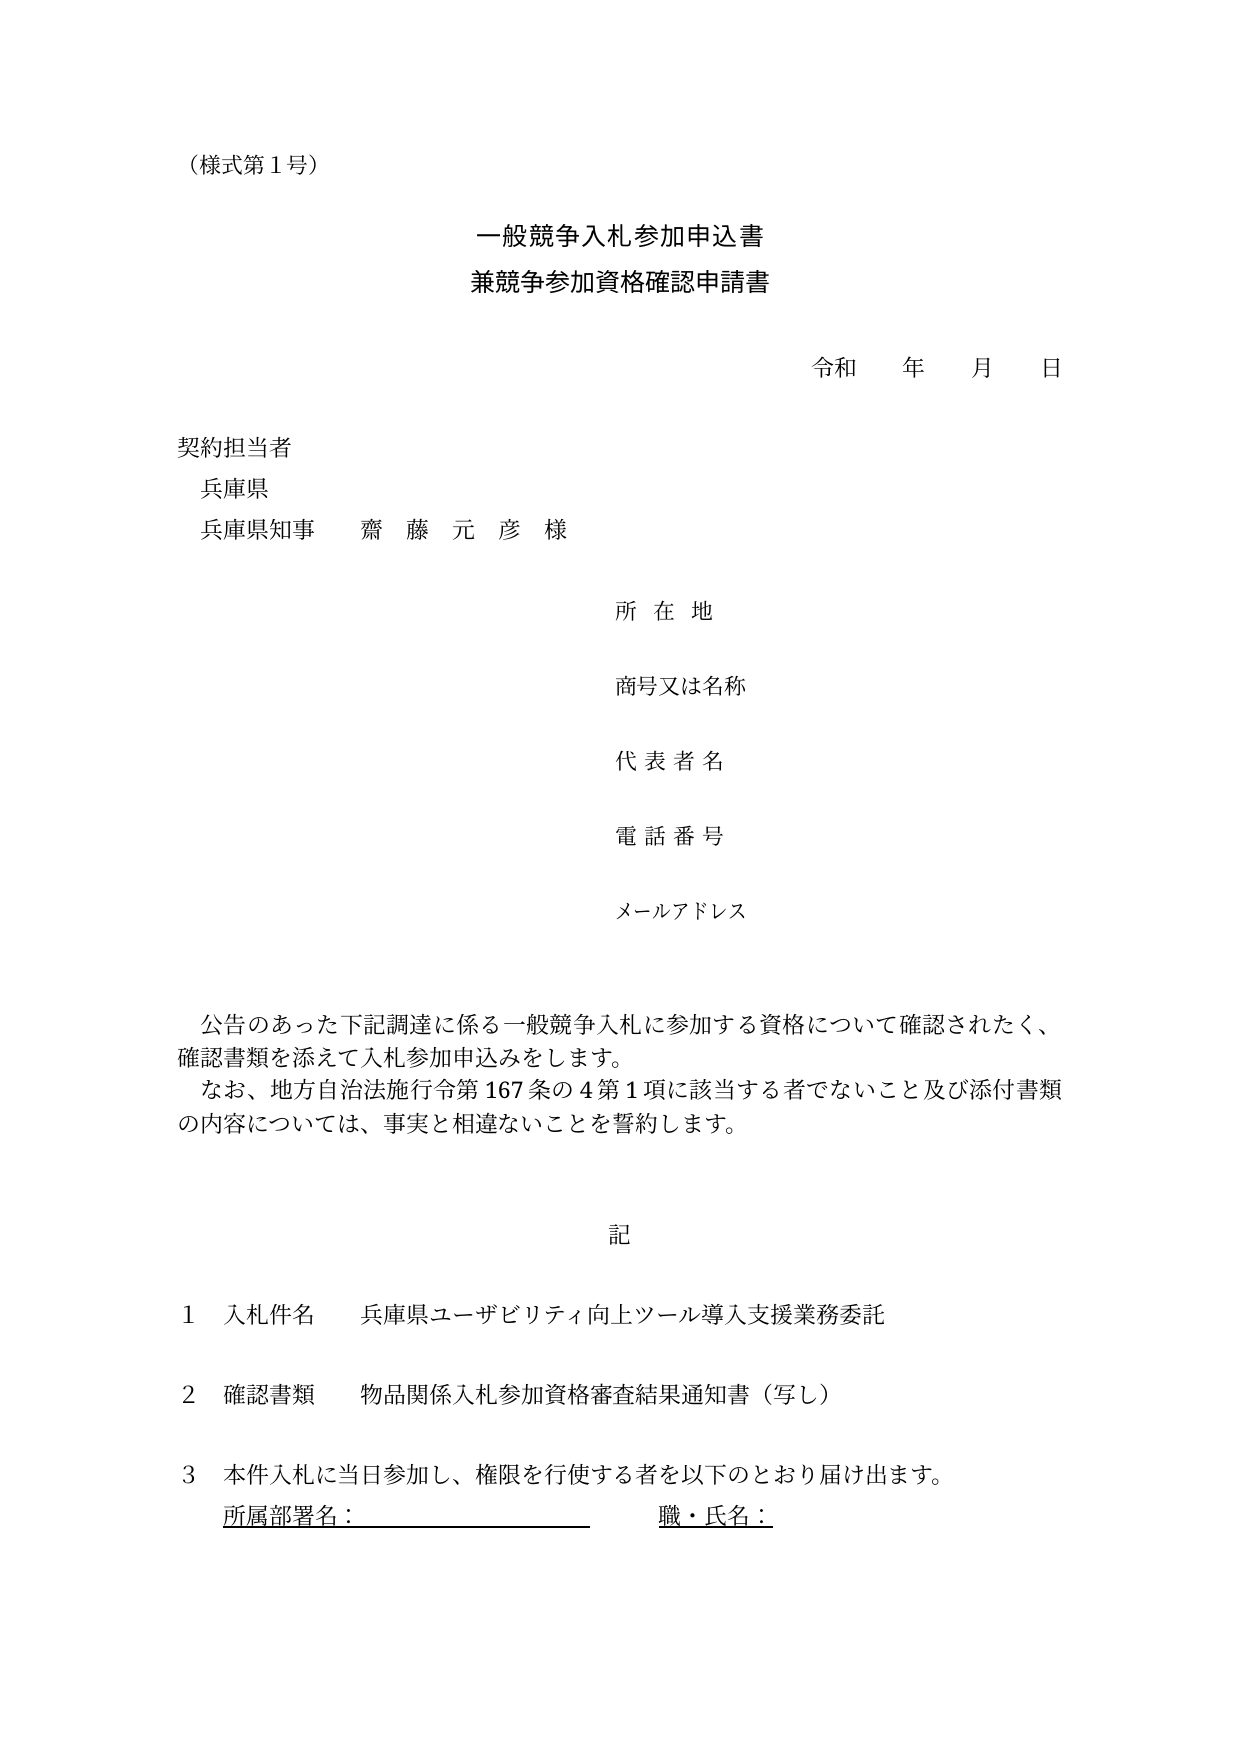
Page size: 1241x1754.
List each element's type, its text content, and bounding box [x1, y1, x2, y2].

text 令和 年 月 日 [177, 350, 1063, 383]
text 兵庫県知事 齋 藤 元 彦 様 [177, 512, 1063, 545]
text ３ 本件入札に当日参加し、権限を行使する者を以下のとおり届け出ます。 [177, 1457, 1063, 1490]
text 一般競争入札参加申込書 [177, 217, 1063, 253]
text 兼競争参加資格確認申請書 [177, 262, 1063, 298]
text 代表者名 [615, 741, 1063, 778]
text ２ 確認書類 物品関係入札参加資格審査結果通知書（写し） [177, 1377, 1063, 1410]
text なお、地方自治法施行令第167条の4第1項に該当する者でないこと及び添付書類の内容については、事実と相違ないことを誓約します。 [177, 1072, 1063, 1138]
text 電話番号 [615, 816, 1063, 853]
text 公告のあった下記調達に係る一般競争入札に参加する資格について確認されたく、確認書類を添えて入札参加申込みをします。 [177, 1007, 1063, 1072]
text メールアドレス [615, 891, 1063, 928]
text １ 入札件名 兵庫県ユーザビリティ向上ツール導入支援業務委託 [177, 1297, 1063, 1330]
text 所属部署名： 職・氏名： [177, 1498, 1063, 1531]
text 契約担当者 [177, 430, 1063, 463]
text 記 [177, 1217, 1063, 1249]
text 商号又は名称 [615, 666, 1063, 703]
text 兵庫県 [177, 471, 1063, 504]
text 所在地 [615, 553, 1063, 628]
